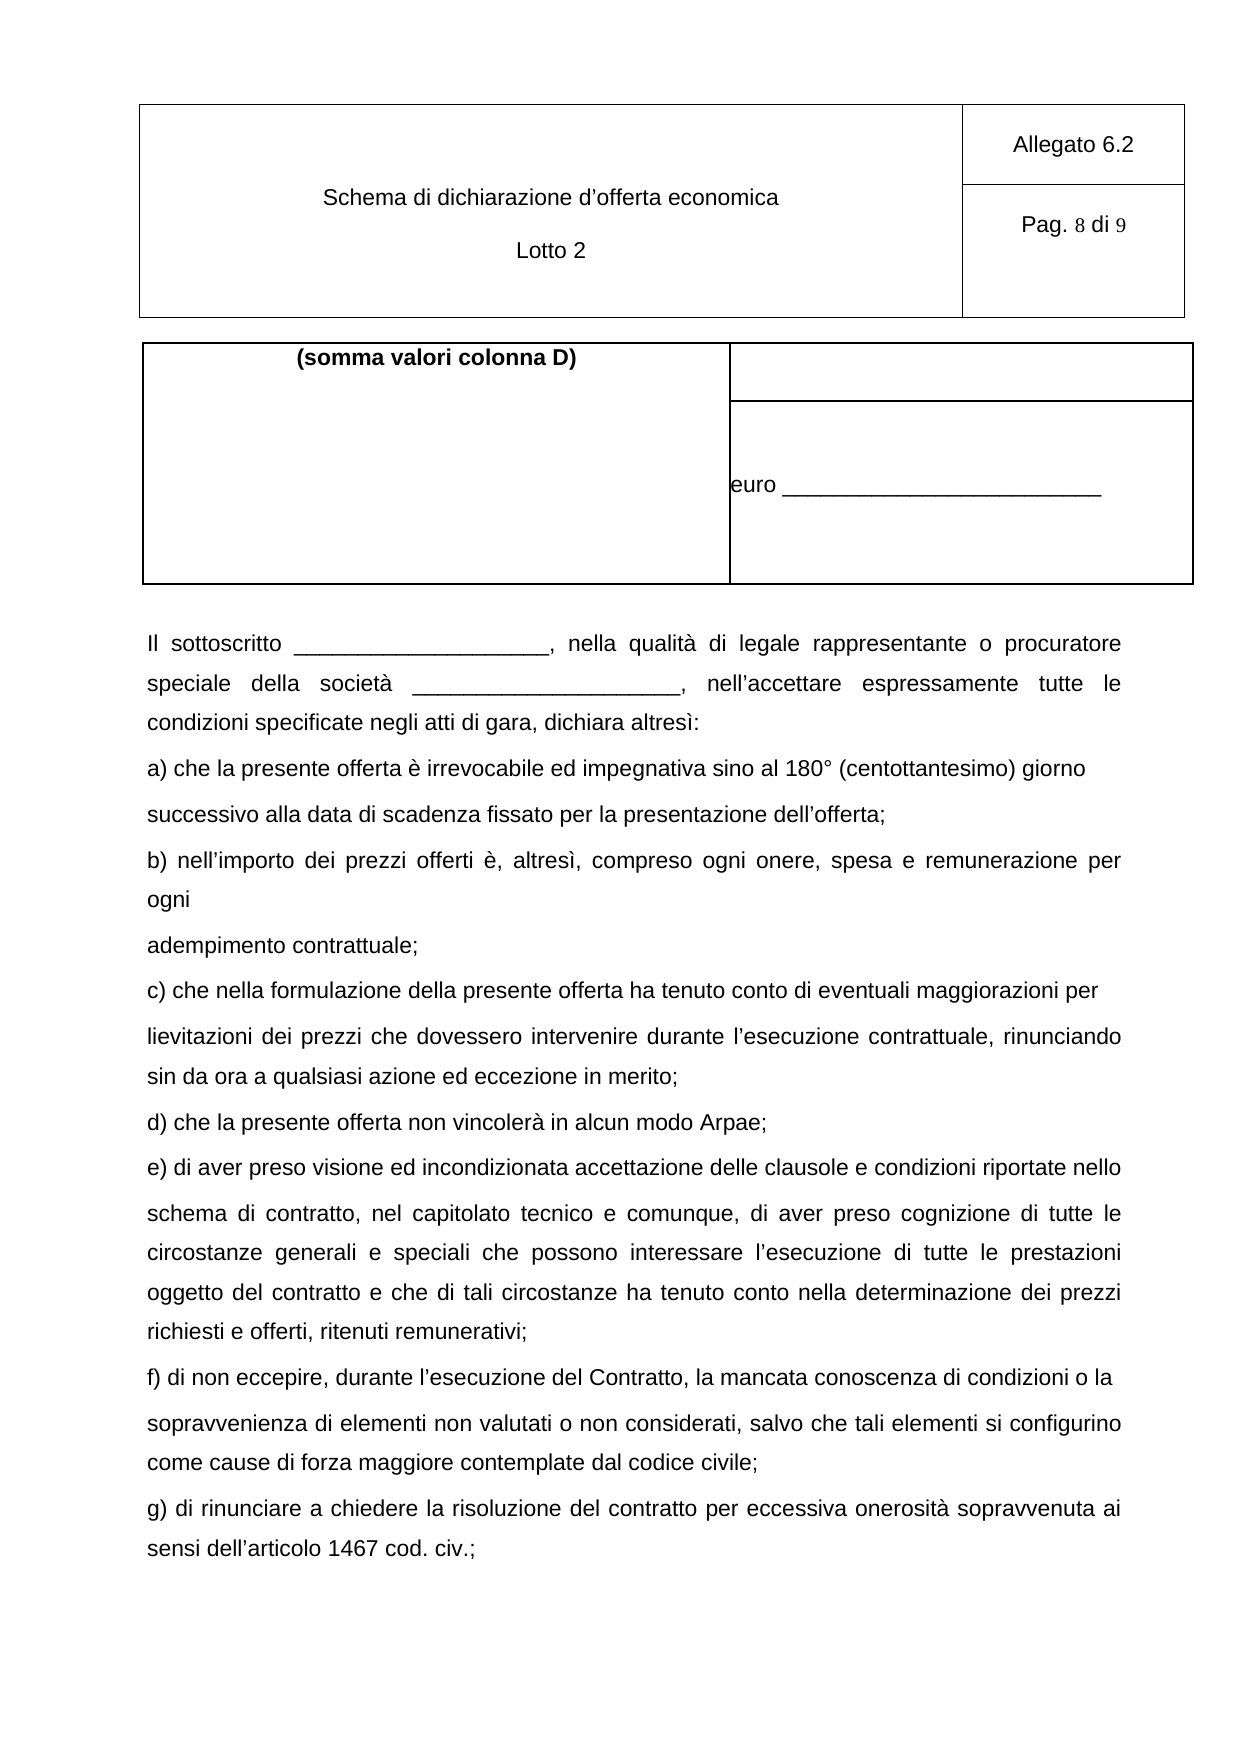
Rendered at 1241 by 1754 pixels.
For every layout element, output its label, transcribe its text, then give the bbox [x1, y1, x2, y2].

text g) di rinunciare a chiedere la risoluzione del contratto per eccessiva onerosità sopravvenuta ai sensi dell’articolo 1467 cod. civ.; [147, 1495, 1122, 1561]
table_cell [144, 344, 729, 583]
text lievitazioni dei prezzi che dovessero intervenire durante l’esecuzione contrattuale, rinunciando sin da ora a qualsiasi azione ed eccezione in merito; [147, 1023, 1122, 1089]
text adempimento contrattuale; [147, 932, 1122, 958]
text b) nell’importo dei prezzi offerti è, altresì, compreso ogni onere, spesa e remunerazione per ogni [147, 847, 1122, 912]
text successivo alla data di scadenza fissato per la presentazione dell’offerta; [147, 801, 1122, 827]
text d) che la presente offerta non vincolerà in alcun modo Arpae; [147, 1108, 1122, 1135]
text f) di non eccepire, durante l’esecuzione del Contratto, la mancata conoscenza di condizioni o la [147, 1364, 1122, 1390]
text c) che nella formulazione della presente offerta ha tenuto conto di eventuali maggiorazioni per [147, 977, 1122, 1004]
table_cell euro _________________________ [731, 402, 1192, 583]
text e) di aver preso visione ed incondizionata accettazione delle clausole e condizioni riportate nello [147, 1154, 1122, 1181]
text schema di contratto, nel capitolato tecnico e comunque, di aver preso cognizione di tutte le circostanze generali e speciali che possono interessare l’esecuzione di tutte le prestazioni oggetto del contratto e che di tali circostanze ha tenuto conto nella determinazione dei prezzi richiesti e offerti, ritenuti remunerativi; [147, 1200, 1122, 1345]
text a) che la presente offerta è irrevocabile ed impegnativa sino al 180° (centottantesimo) giorno [147, 755, 1122, 781]
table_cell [731, 344, 1192, 400]
text sopravvenienza di elementi non valutati o non considerati, salvo che tali elementi si configurino come cause di forza maggiore contemplate dal codice civile; [147, 1410, 1122, 1476]
text Il sottoscritto ____________________, nella qualità di legale rappresentante o procuratore speciale della società _____________________, nell’accettare espressamente tutte le condizioni specificate negli atti di gara, dichiara altresì: [147, 630, 1122, 736]
